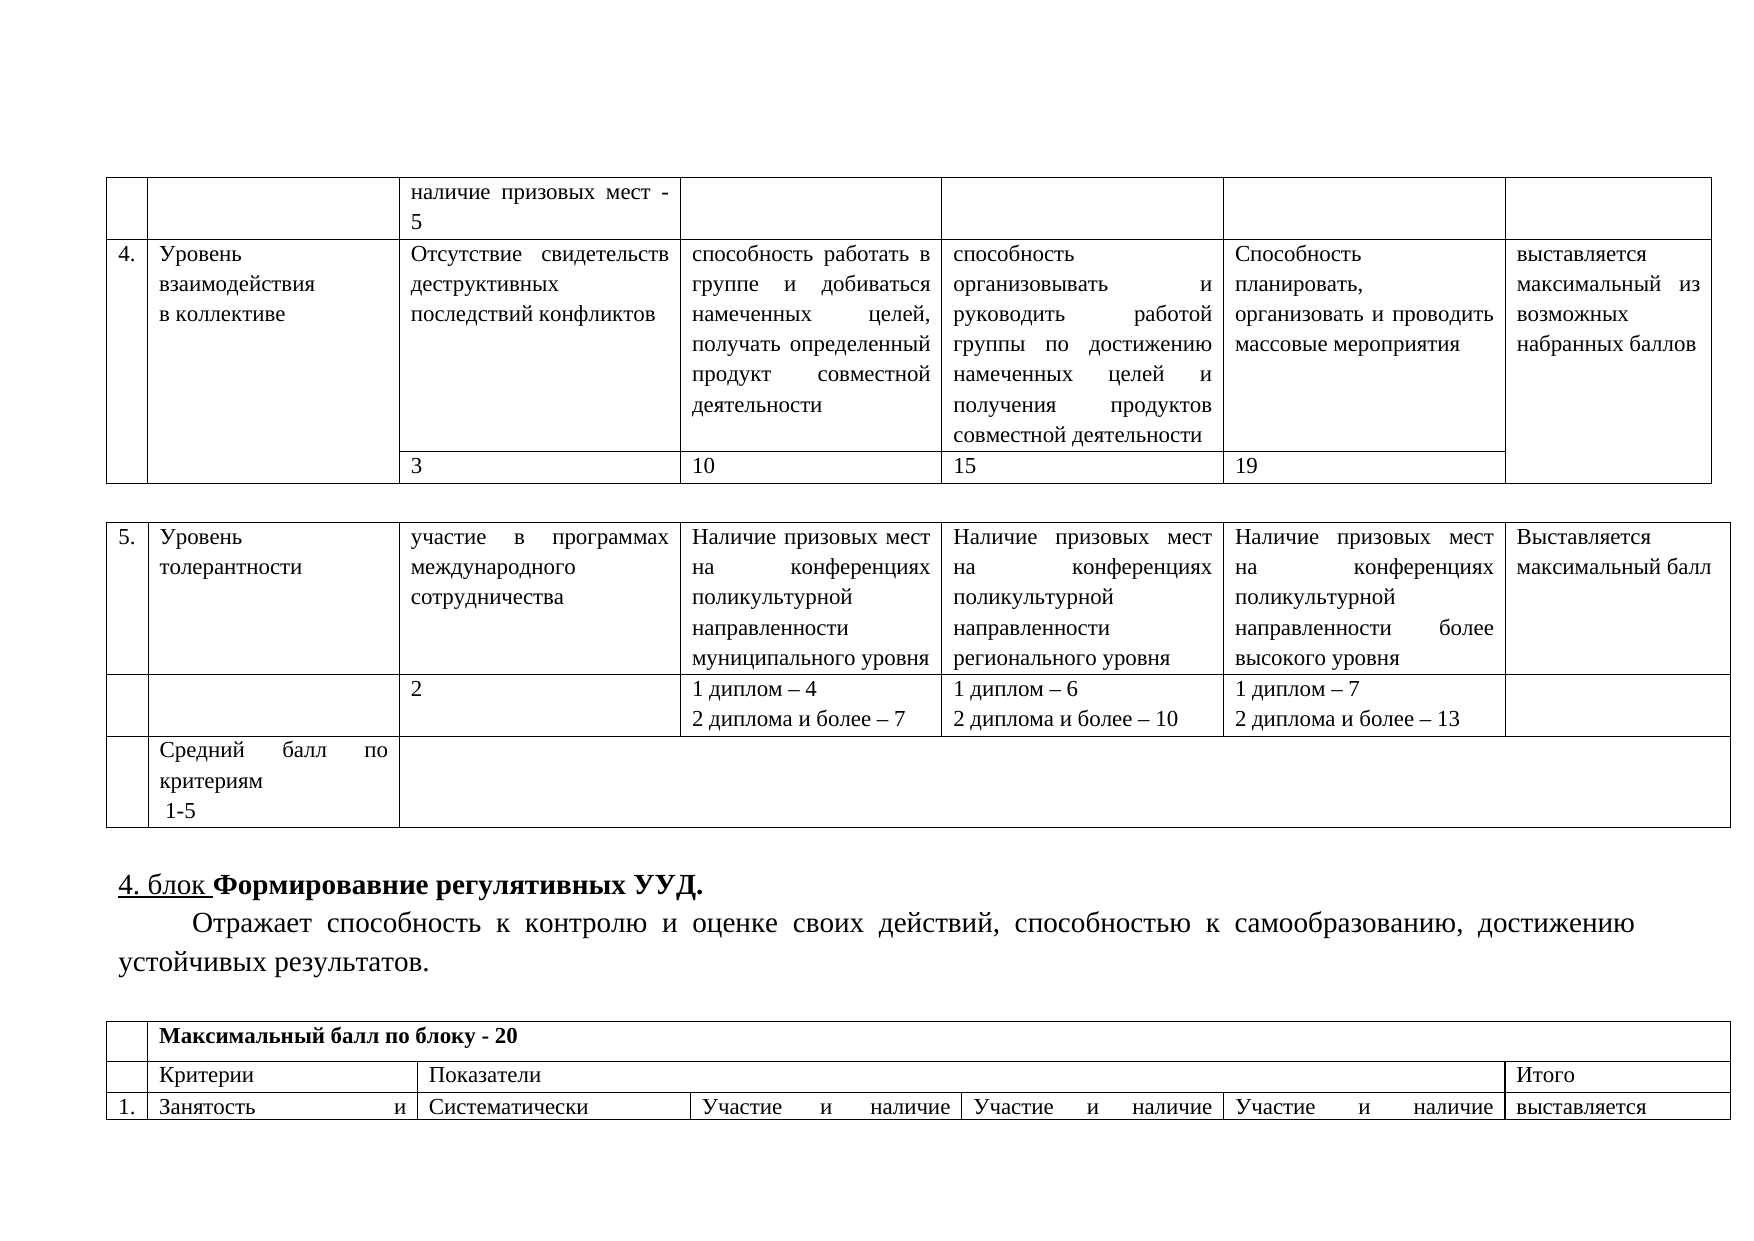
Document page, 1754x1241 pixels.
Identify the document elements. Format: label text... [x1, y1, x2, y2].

table_cell [107, 675, 148, 736]
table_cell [1224, 178, 1505, 239]
table_cell Итого [1506, 1062, 1730, 1092]
table_cell выставляется максимальный из возможных набранных баллов [1506, 240, 1711, 482]
table_header Наличие призовых мест на конференциях поликультурной направленности регионального уровня [942, 523, 1223, 674]
table_cell Уровень взаимодействия в коллективе [148, 240, 399, 482]
table_cell 15 [942, 452, 1223, 482]
table_header Наличие призовых мест на конференциях поликультурной направленности более высокого уровня [1224, 523, 1505, 674]
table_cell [962, 1093, 1223, 1119]
table_cell [107, 737, 148, 827]
table_header Выставляется максимальный балл [1506, 523, 1730, 674]
table_cell [107, 1062, 147, 1092]
table_header Уровень толерантности [149, 523, 399, 674]
table_cell способность работать в группе и добиваться намеченных целей, получать определенный продукт совместной деятельности [681, 240, 941, 451]
table_cell Средний балл по критериям 1-5 [149, 737, 399, 827]
text 4. блок Формировавние регулятивных УУД. [118, 867, 1636, 900]
table_cell 10 [681, 452, 941, 482]
table_cell Показатели [418, 1062, 1504, 1092]
table_cell 2 [400, 675, 680, 736]
table_header Максимальный балл по блоку - 20 [148, 1022, 1730, 1061]
table_cell способность организовывать и руководить работой группы по достижению намеченных целей и получения продуктов совместной деятельности [942, 240, 1223, 451]
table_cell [1506, 1093, 1730, 1119]
table_cell 1 диплом – 4 2 диплома и более – 7 [681, 675, 941, 736]
table_header участие в программах международного сотрудничества [400, 523, 680, 674]
table_cell [1506, 675, 1730, 736]
table_header 5. [107, 523, 148, 674]
table_cell [400, 737, 1730, 827]
table_cell 19 [1224, 452, 1505, 482]
table_cell 4. [107, 240, 147, 482]
table_cell [107, 178, 147, 239]
table_cell [149, 675, 399, 736]
table_header [107, 1022, 147, 1061]
table_cell Способность планировать, организовать и проводить массовые мероприятия [1224, 240, 1505, 451]
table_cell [418, 1093, 690, 1119]
table_cell Отсутствие свидетельств деструктивных последствий конфликтов [400, 240, 680, 451]
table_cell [681, 178, 941, 239]
table_cell Критерии [148, 1062, 417, 1092]
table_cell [691, 1093, 961, 1119]
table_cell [400, 178, 680, 239]
table_cell 1 диплом – 7 2 диплома и более – 13 [1224, 675, 1505, 736]
table_cell 1 диплом – 6 2 диплома и более – 10 [942, 675, 1223, 736]
table_cell 1. [107, 1093, 147, 1119]
table_header Наличие призовых мест на конференциях поликультурной направленности муниципального уровня [681, 523, 941, 674]
text Отражает способность к контролю и оценке своих действий, способностью к самообразованию, достижению устойчивых результатов. [118, 905, 1636, 977]
table_cell [148, 178, 399, 239]
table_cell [1224, 1093, 1504, 1119]
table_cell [942, 178, 1223, 239]
table_cell [1506, 178, 1711, 239]
table_cell 3 [400, 452, 680, 482]
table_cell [148, 1093, 417, 1119]
